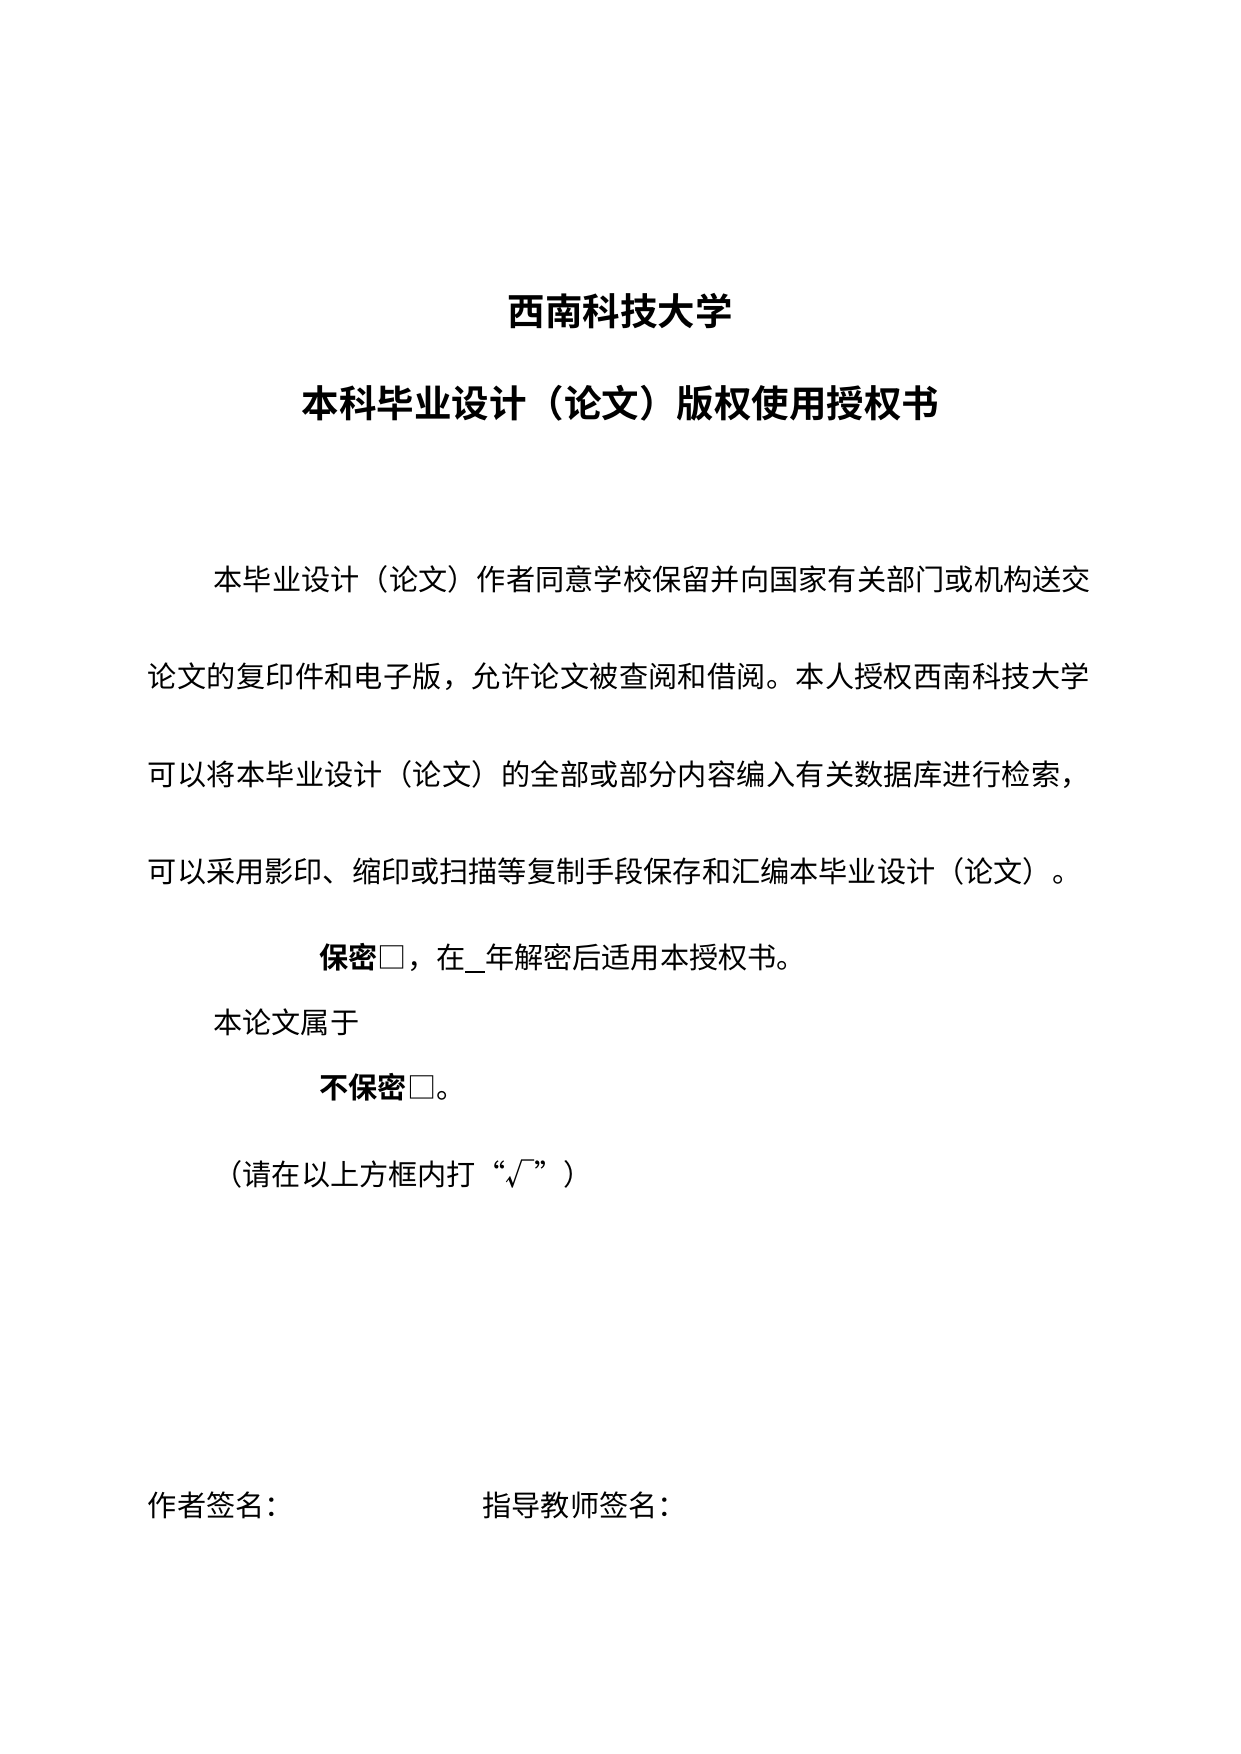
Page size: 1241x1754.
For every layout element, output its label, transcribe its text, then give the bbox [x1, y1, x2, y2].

text 不保密□。 [148, 1054, 1093, 1119]
text 本毕业设计（论文）作者同意学校保留并向国家有关部门或机构送交论文的复印件和电子版，允许论文被查阅和借阅。本人授权西南科技大学可以将本毕业设计（论文）的全部或部分内容编入有关数据库进行检索，可以采用影印、缩印或扫描等复制手段保存和汇编本毕业设计（论文）。 [148, 545, 1093, 903]
text 西南科技大学 [148, 277, 1093, 342]
text 保密□，在 年解密后适用本授权书。 [148, 924, 1093, 989]
text （请在以上方框内打“√”） [148, 1140, 1093, 1205]
text 本论文属于 [148, 989, 1093, 1054]
text 本科毕业设计（论文）版权使用授权书 [148, 369, 1093, 434]
text 作者签名： 指导教师签名： [148, 1471, 1093, 1536]
